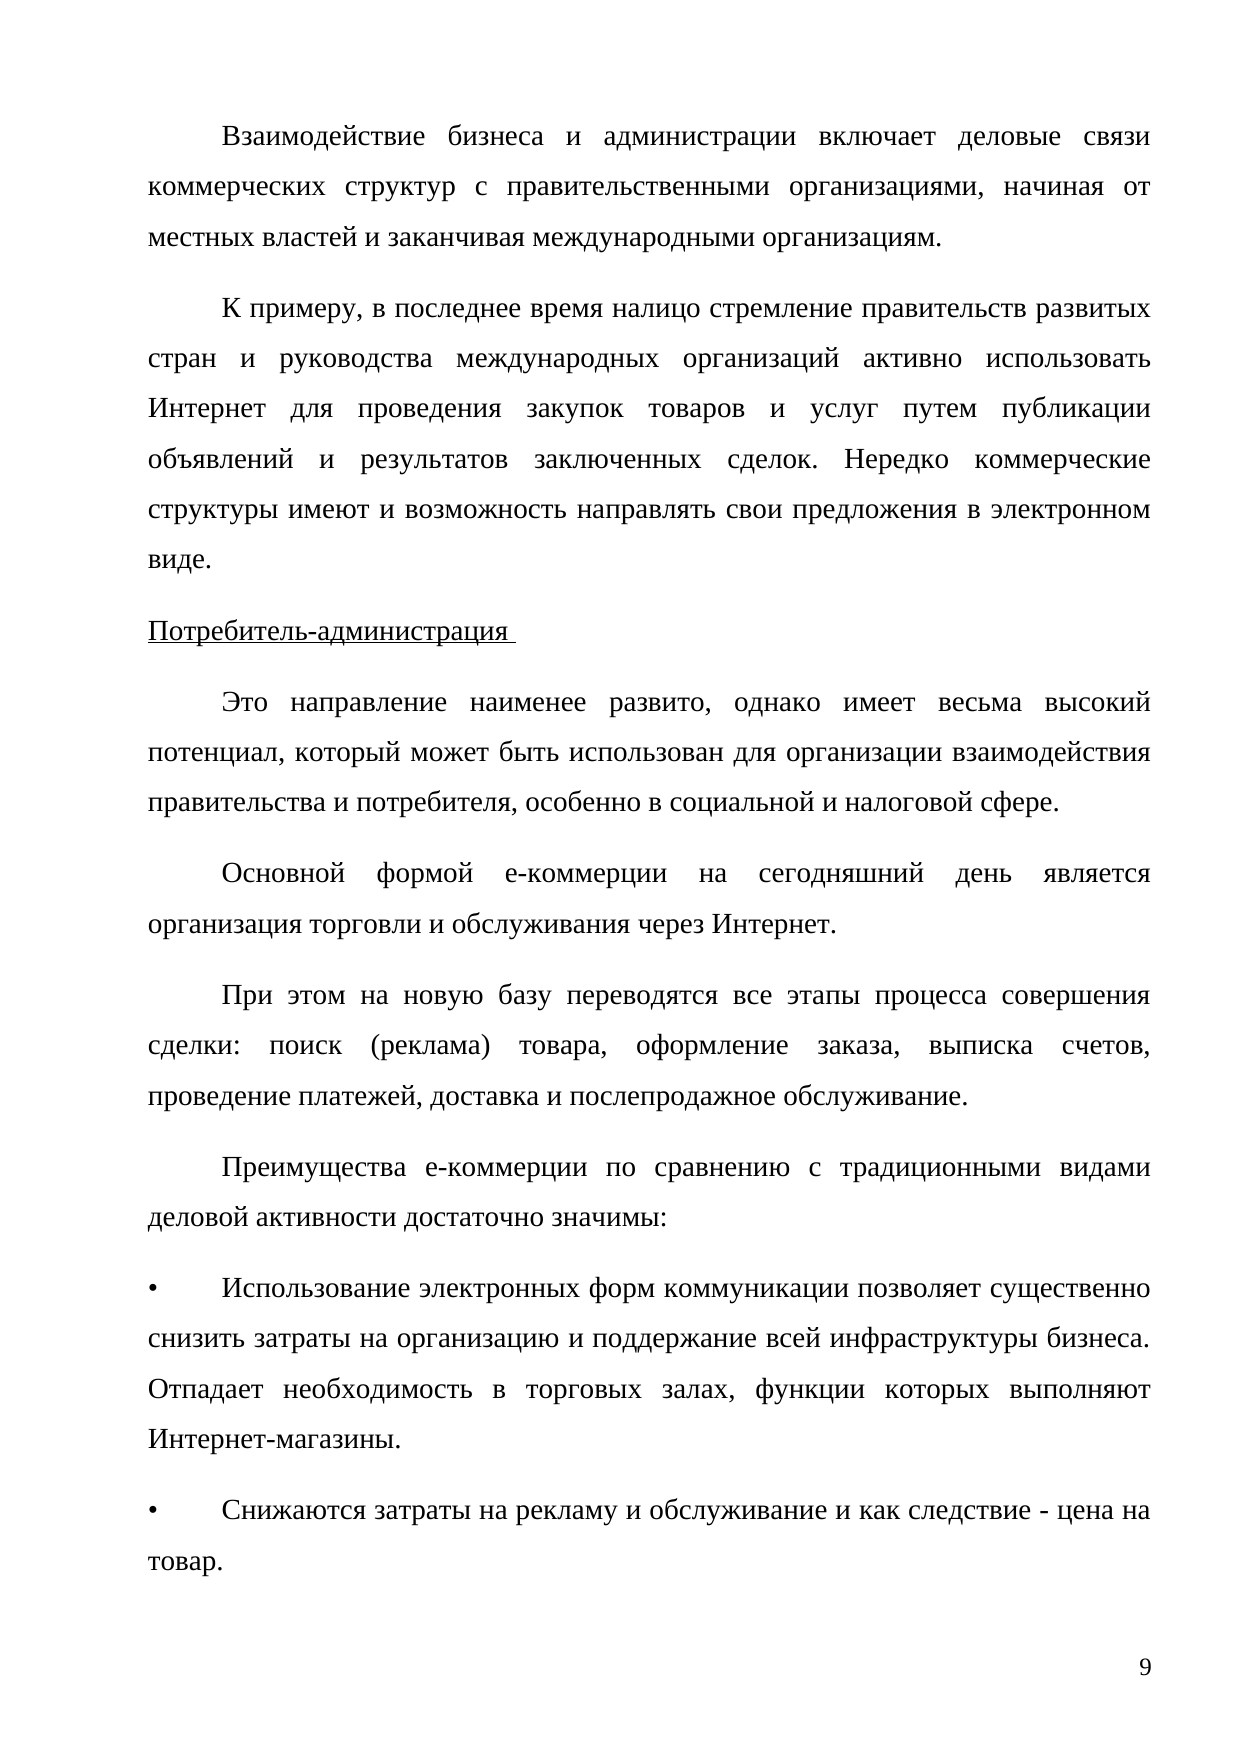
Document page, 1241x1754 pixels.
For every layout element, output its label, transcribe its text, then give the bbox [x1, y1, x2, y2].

text • Использование электронных форм коммуникации позволяет существенно снизить затраты на организацию и поддержание всей инфраструктуры бизнеса. Отпадает необходимость в торговых залах, функции которых выполняют Интернет-магазины. [148, 1270, 1152, 1455]
text Основной формой е-коммерции на сегодняшний день является организация торговли и обслуживания через Интернет. [148, 856, 1152, 939]
text К примеру, в последнее время налицо стремление правительств развитых стран и руководства международных организаций активно использовать Интернет для проведения закупок товаров и услуг путем публикации объявлений и результатов заключенных сделок. Нередко коммерческие структуры имеют и возможность направлять свои предложения в электронном виде. [148, 290, 1152, 575]
text При этом на новую базу переводятся все этапы процесса совершения сделки: поиск (реклама) товара, оформление заказа, выписка счетов, проведение платежей, доставка и послепродажное обслуживание. [148, 977, 1152, 1111]
text Потребитель-администрация [148, 613, 1152, 646]
text • Снижаются затраты на рекламу и обслуживание и как следствие - цена на товар. [148, 1492, 1152, 1576]
text Преимущества е-коммерции по сравнению с традиционными видами деловой активности достаточно значимы: [148, 1149, 1152, 1233]
text Это направление наименее развито, однако имеет весьма высокий потенциал, который может быть использован для организации взаимодействия правительства и потребителя, особенно в социальной и налоговой сфере. [148, 684, 1152, 818]
text Взаимодействие бизнеса и администрации включает деловые связи коммерческих структур с правительственными организациями, начиная от местных властей и заканчивая международными организациям. [148, 118, 1152, 252]
